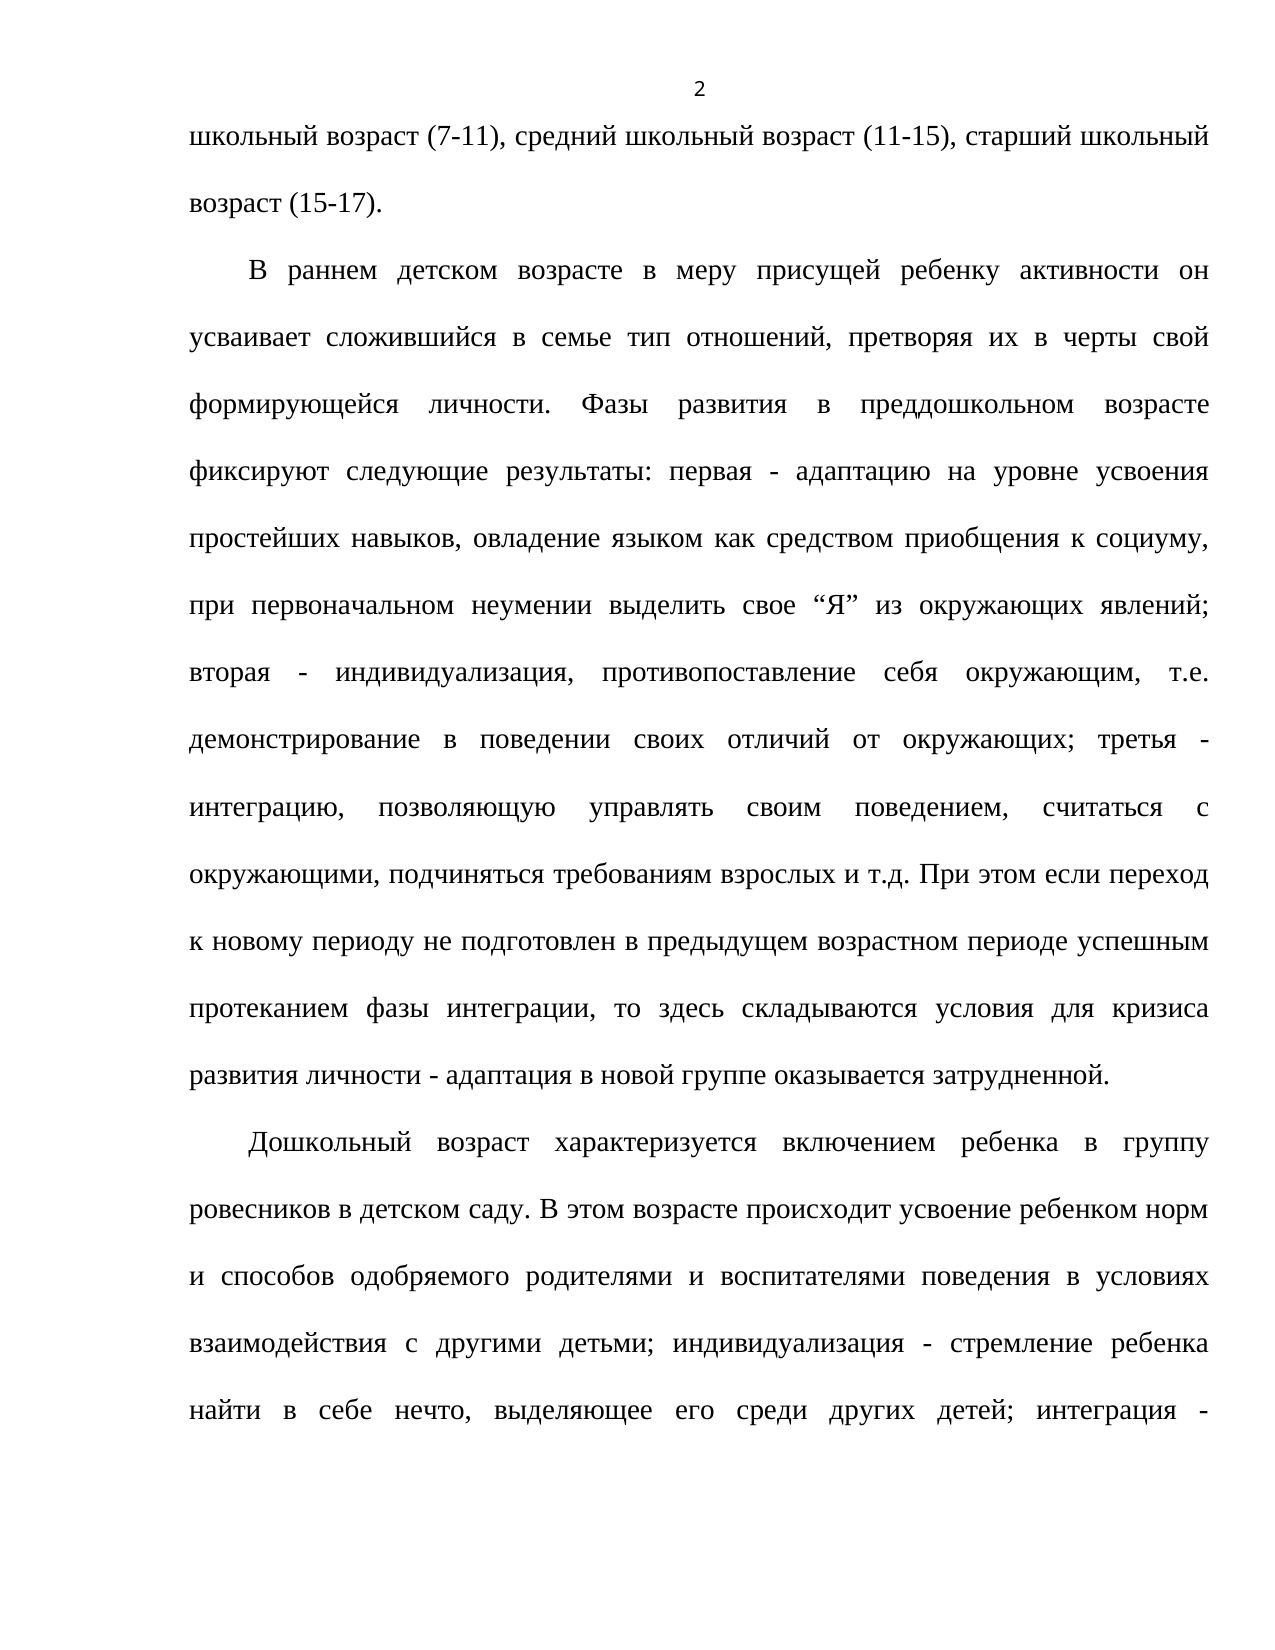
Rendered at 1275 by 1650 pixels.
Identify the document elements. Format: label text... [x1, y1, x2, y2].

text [189, 118, 1210, 219]
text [189, 1124, 1210, 1426]
text В раннем детском возрасте в меру присущей ребенку активности он усваивает сложившийся в семье тип отношений, претворяя их в черты свой формирующейся личности. Фазы развития в преддошкольном возрасте фиксируют следующие результаты: первая - адаптацию на уровне усвоения простейших навыков, овладение языком как средством приобщения к социуму, при первоначальном неумении выделить свое “Я” из окружающих явлений; вторая - индивидуализация, противопоставление себя окружающим, т.е. демонстрирование в поведении своих отличий от окружающих; третья - интеграцию, позволяющую управлять своим поведением, считаться с окружающими, подчиняться требованиям взрослых и т.д. При этом если переход к новому периоду не подготовлен в предыдущем возрастном периоде успешным протеканием фазы интеграции, то здесь складываются условия для кризиса развития личности - адаптация в новой группе оказывается затрудненной. [189, 252, 1210, 1091]
